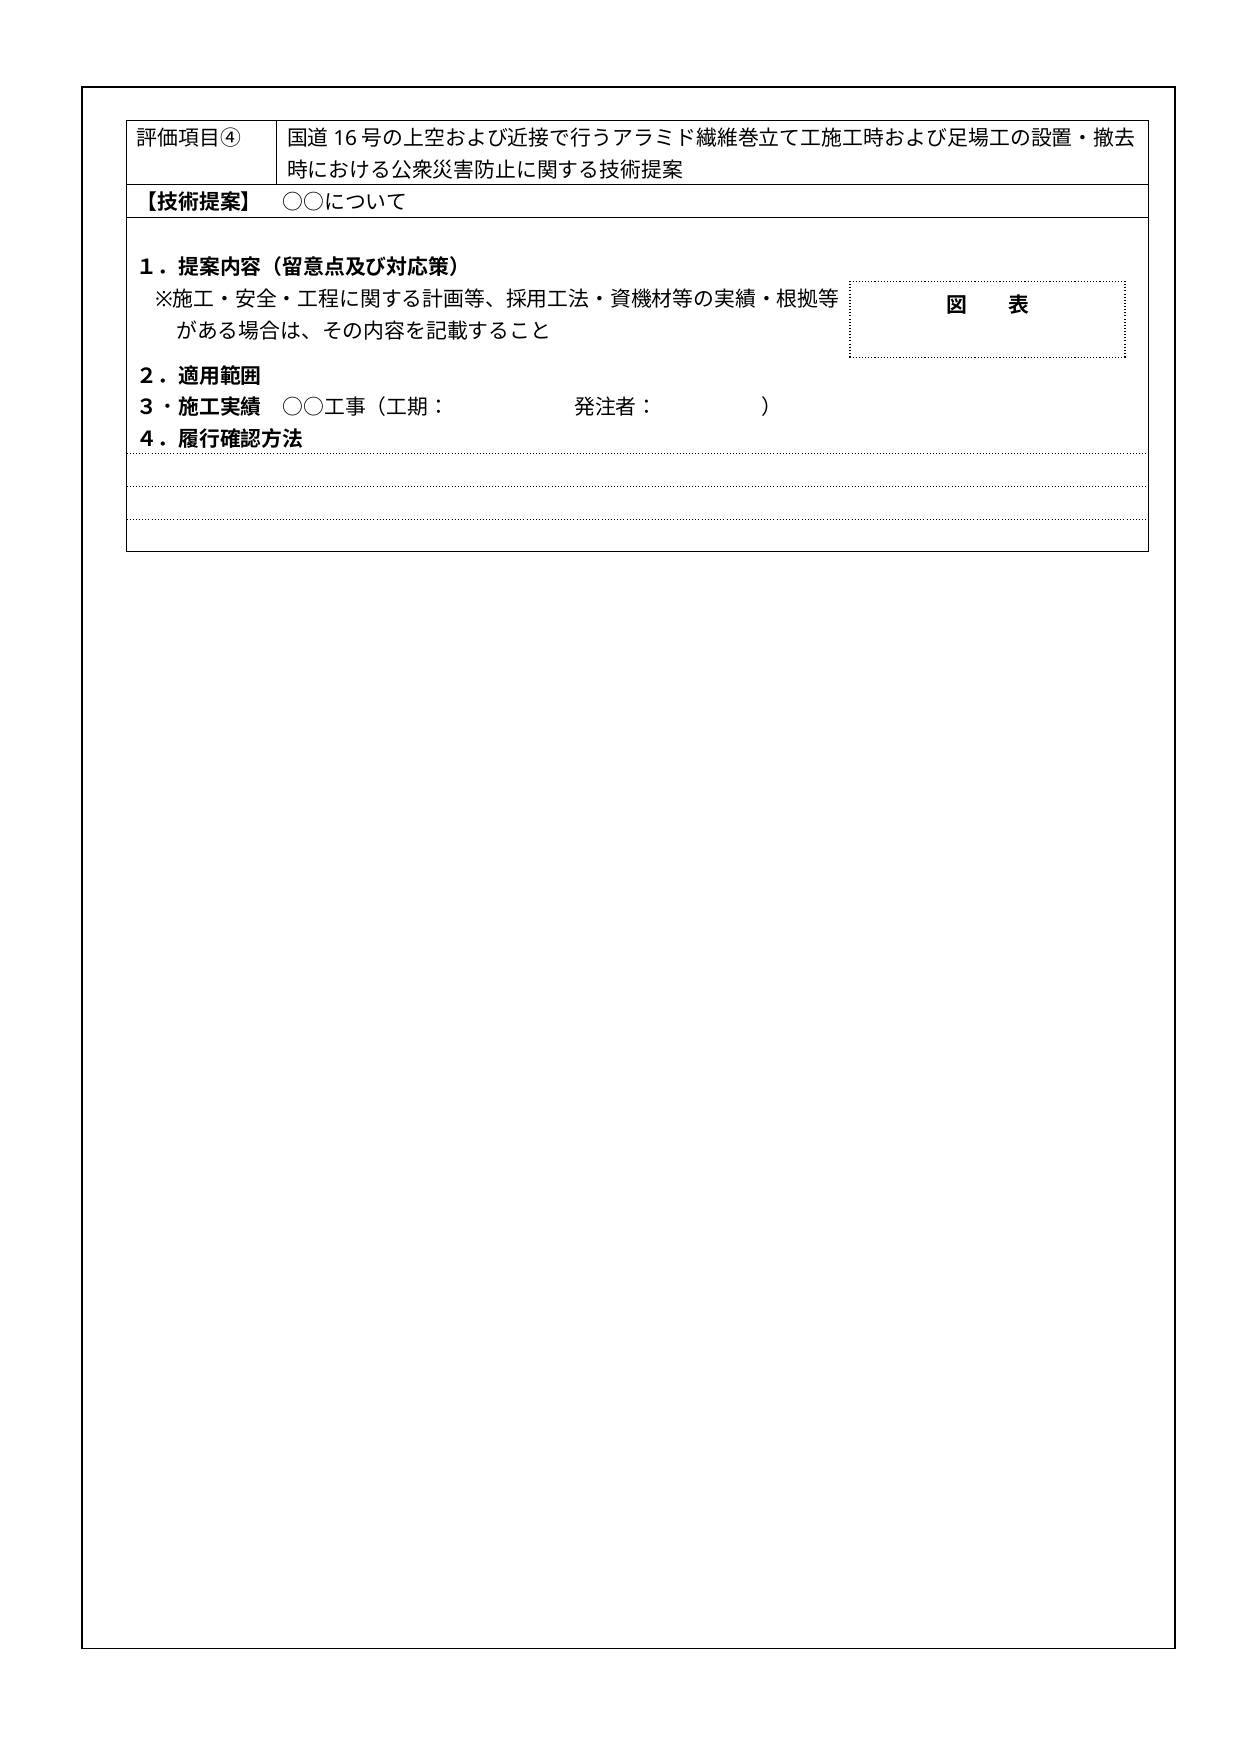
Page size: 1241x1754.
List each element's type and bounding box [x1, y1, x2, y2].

table_header [83, 88, 1174, 1648]
